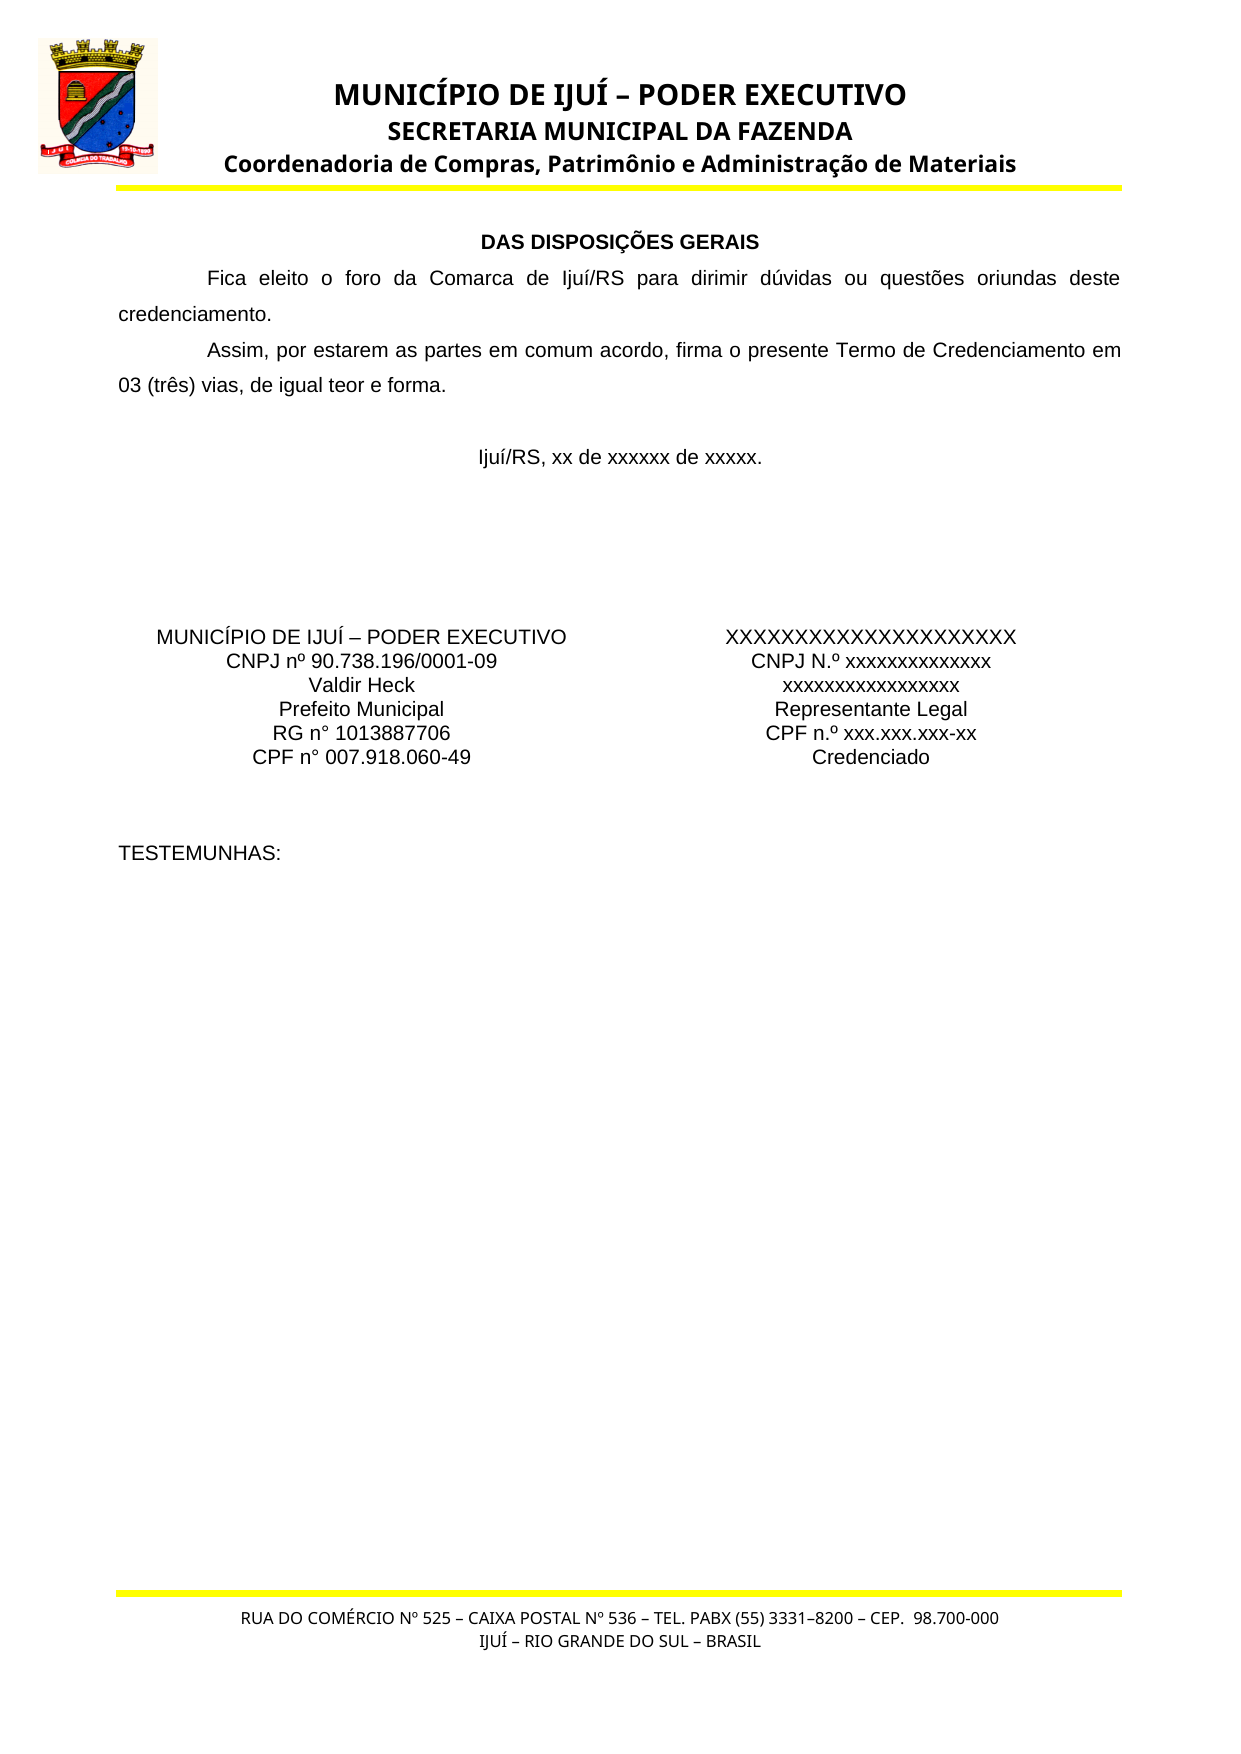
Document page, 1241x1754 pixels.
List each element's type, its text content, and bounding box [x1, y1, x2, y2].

table_header XXXXXXXXXXXXXXXXXXXXX CNPJ N.º xxxxxxxxxxxxxx xxxxxxxxxxxxxxxxx Representante Legal CPF n.º xxx.xxx.xxx-xx Credenciado [616, 625, 1126, 769]
text Fica eleito o foro da Comarca de Ijuí/RS para dirimir dúvidas ou questões oriundas deste credenciamento. [118, 266, 1122, 325]
text Assim, por estarem as partes em comum acordo, firma o presente Termo de Credenciamento em 03 (três) vias, de igual teor e forma. [118, 337, 1122, 397]
picture [38, 38, 158, 174]
text DAS DISPOSIÇÕES GERAIS [118, 229, 1122, 253]
table_header MUNICÍPIO DE IJUÍ – PODER EXECUTIVO CNPJ nº 90.738.196/0001-09 Valdir Heck Prefeito Municipal RG n° 1013887706 CPF n° 007.918.060-49 [107, 625, 616, 769]
text Ijuí/RS, xx de xxxxxx de xxxxx. [118, 445, 1122, 469]
text TESTEMUNHAS: [118, 841, 1122, 864]
